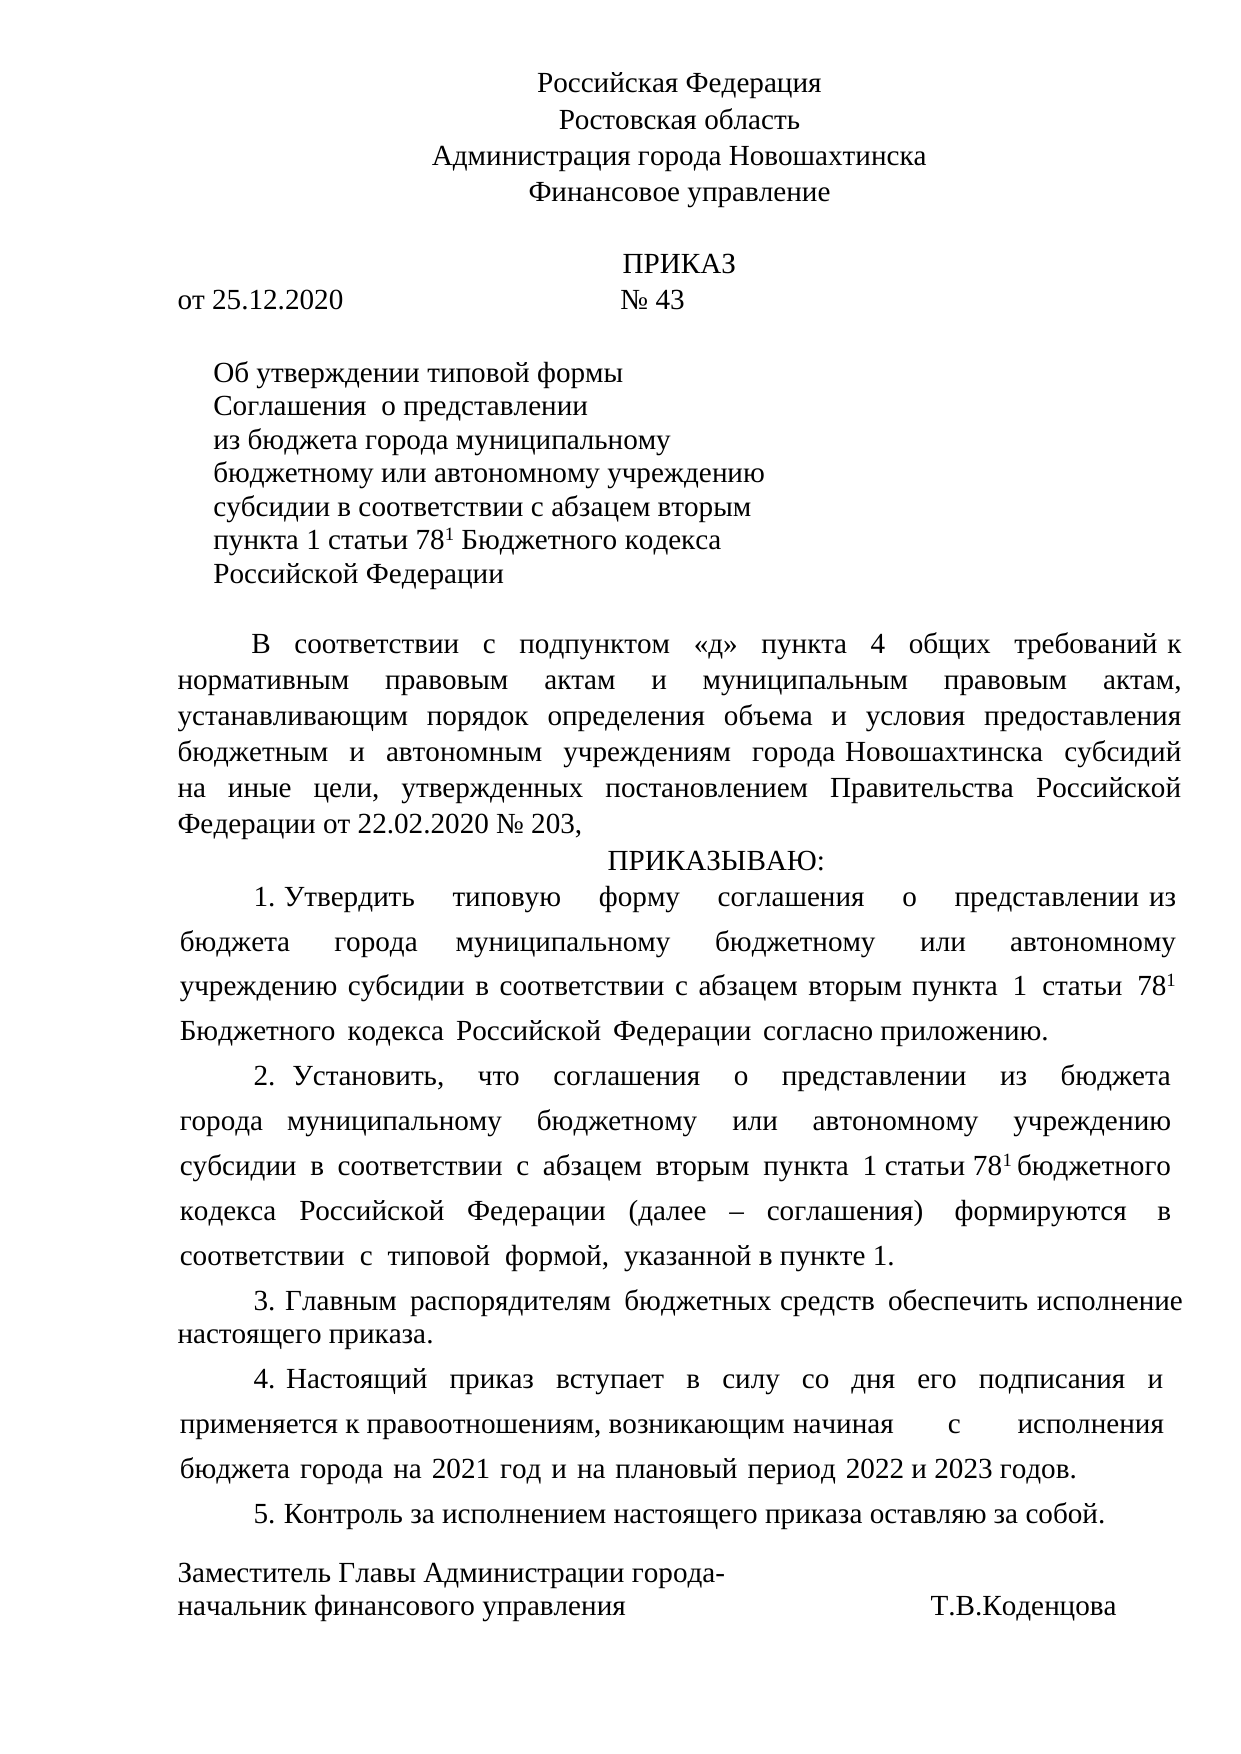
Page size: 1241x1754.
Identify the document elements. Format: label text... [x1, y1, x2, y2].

text бюджетному или автономному учреждению [213, 455, 1114, 489]
text Российской Федерации [213, 556, 1114, 589]
text субсидии в соответствии с абзацем вторым [213, 489, 1114, 522]
text 3. Главным распорядителям бюджетных средств обеспечить исполнение настоящего приказа. [177, 1283, 1183, 1350]
text из бюджета города муниципальному [213, 422, 1114, 455]
text ПРИКАЗЫВАЮ: [177, 843, 1181, 876]
text от 25.12.2020 № 43 [177, 282, 1181, 316]
text Соглашения о представлении [213, 388, 1114, 422]
text начальник финансового управления Т.В.Коденцова [177, 1588, 1181, 1622]
text Об утверждении типовой формы [213, 355, 1114, 388]
text 4. Настоящий приказ вступает в силу со дня его подписания и применяется к правоотношениям, возникающим начиная с исполнения бюджета города на 2021 год и на плановый период 2022 и 2023 годов. [179, 1362, 1163, 1485]
text 1. Утвердить типовую форму соглашения о представлении из бюджета города муниципальному бюджетному или автономному учреждению субсидии в соответствии с абзацем вторым пункта 1 статьи 781 Бюджетного кодекса Российской Федерации согласно приложению. [179, 879, 1176, 1047]
text 5. Контроль за исполнением настоящего приказа оставляю за собой. [253, 1496, 1183, 1530]
text В соответствии с подпунктом «д» пункта 4 общих требований к нормативным правовым актам и муниципальным правовым актам, устанавливающим порядок определения объема и условия предоставления бюджетным и автономным учреждениям города Новошахтинска субсидий на иные цели, утвержденных постановлением Правительства Российской Федерации от 22.02.2020 № 203, [177, 626, 1181, 840]
text пункта 1 статьи 781 Бюджетного кодекса [213, 522, 1114, 556]
text Российская Федерация [177, 66, 1181, 99]
text Администрация города Новошахтинска [177, 138, 1181, 171]
text Финансовое управление [177, 174, 1181, 208]
text Заместитель Главы Администрации города- [177, 1555, 1181, 1588]
text 2. Установить, что соглашения о представлении из бюджета города муниципальному бюджетному или автономному учреждению субсидии в соответствии с абзацем вторым пункта 1 статьи 781 бюджетного кодекса Российской Федерации (далее – соглашения) формируются в соответствии с типовой формой, указанной в пункте 1. [179, 1058, 1171, 1271]
text Ростовская область [177, 102, 1181, 135]
text ПРИКАЗ [177, 246, 1181, 280]
